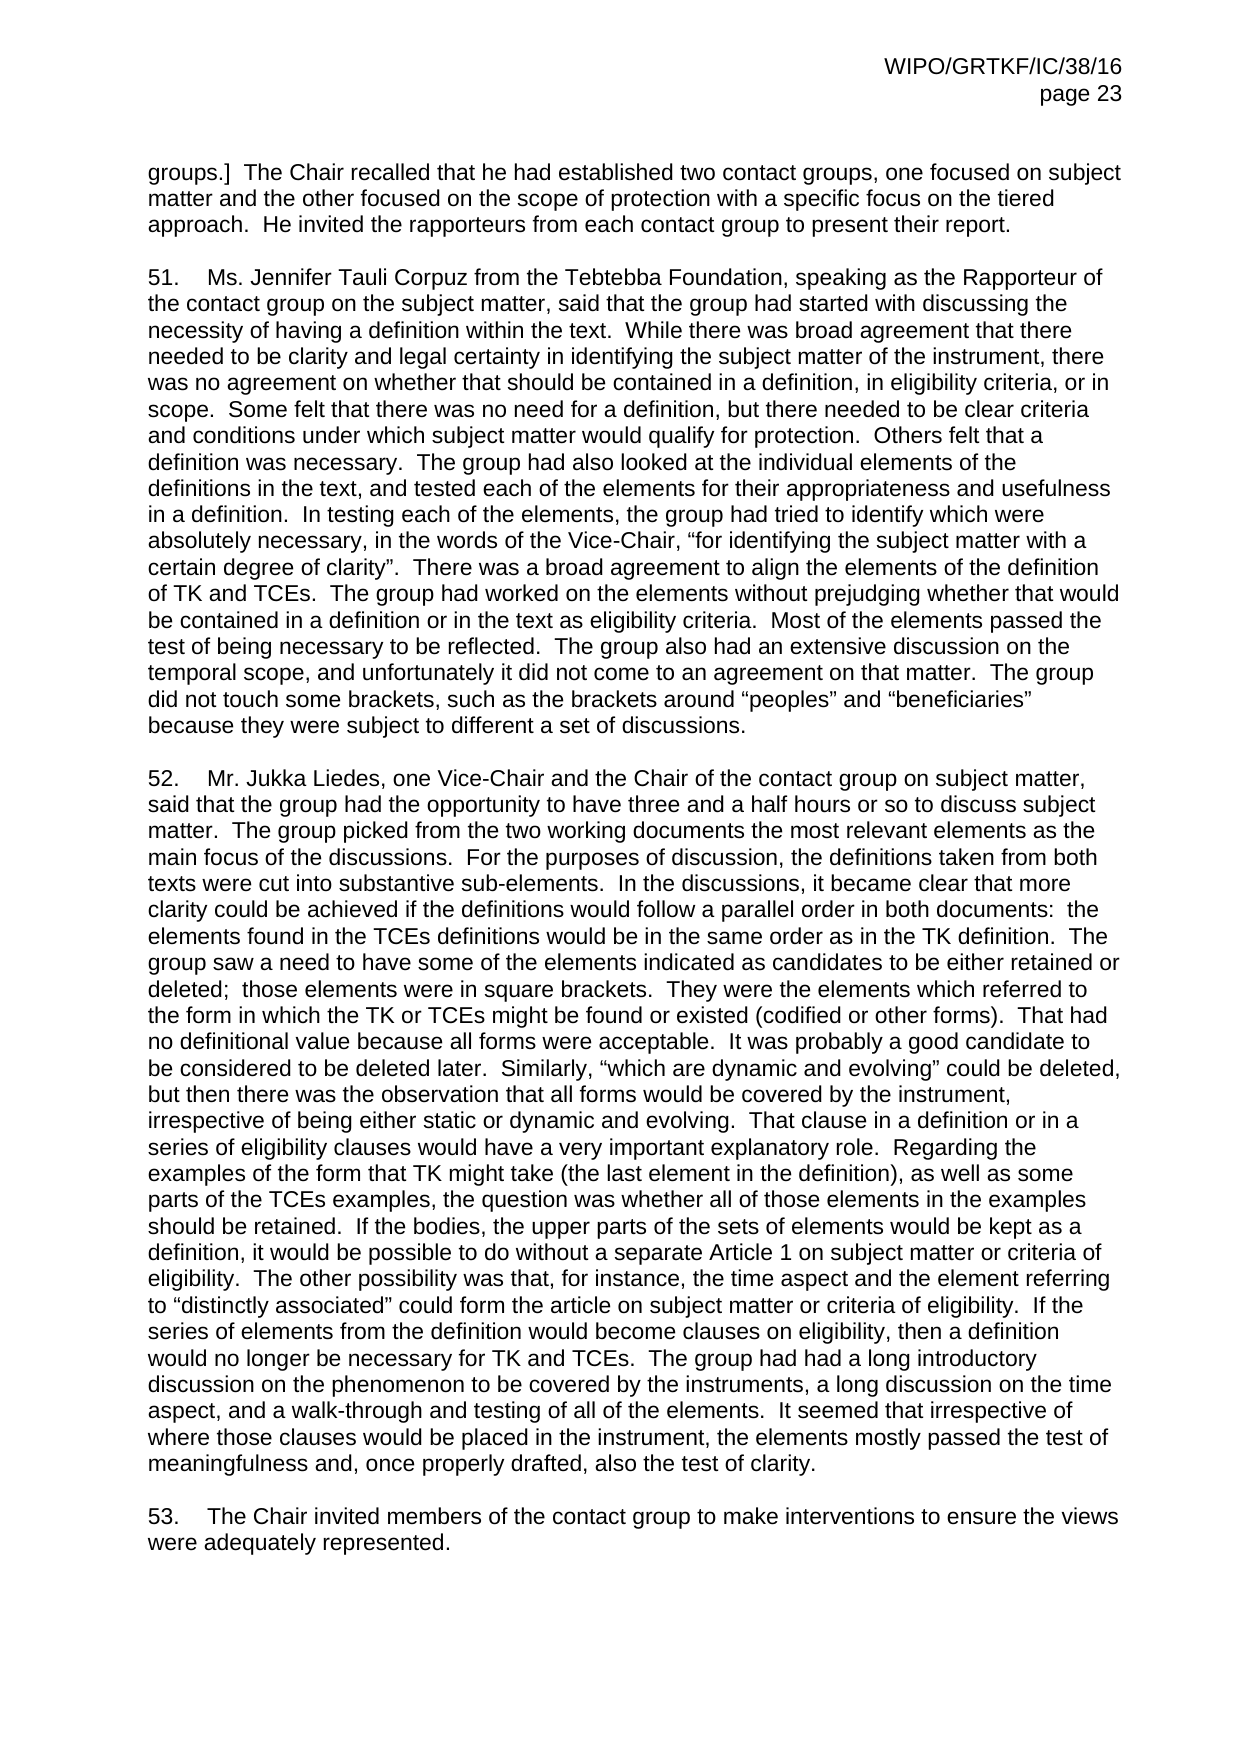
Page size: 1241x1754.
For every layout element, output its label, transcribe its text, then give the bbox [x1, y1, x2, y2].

list Mr. Jukka Liedes, one Vice-Chair and the Chair of the contact group on subject matter, said that the group had the opportunity to have three and a half hours or so to discuss subject matter. The group picked from the two working documents the most relevant elements as the main focus of the discussions. For the purposes of discussion, the definitions taken from both texts were cut into substantive sub-elements. In the discussions, it became clear that more clarity could be achieved if the definitions would follow a parallel order in both documents: the elements found in the TCEs definitions would be in the same order as in the TK definition. The group saw a need to have some of the elements indicated as candidates to be either retained or deleted; those elements were in square brackets. They were the elements which referred to the form in which the TK or TCEs might be found or existed (codified or other forms). That had no definitional value because all forms were acceptable. It was probably a good candidate to be considered to be deleted later. Similarly, “which are dynamic and evolving” could be deleted, but then there was the observation that all forms would be covered by the instrument, irrespective of being either static or dynamic and evolving. That clause in a definition or in a series of eligibility clauses would have a very important explanatory role. Regarding the examples of the form that TK might take (the last element in the definition), as well as some parts of the TCEs examples, the question was whether all of those elements in the examples should be retained. If the bodies, the upper parts of the sets of elements would be kept as a definition, it would be possible to do without a separate Article 1 on subject matter or criteria of eligibility. The other possibility was that, for instance, the time aspect and the element referring to “distinctly associated” could form the article on subject matter or criteria of eligibility. If the series of elements from the definition would become clauses on eligibility, then a definition would no longer be necessary for TK and TCEs. The group had had a long introductory discussion on the phenomenon to be covered by the instruments, a long discussion on the time aspect, and a walk-through and testing of all of the elements. It seemed that irrespective of where those clauses would be placed in the instrument, the elements mostly passed the test of meaningfulness and, once properly drafted, also the test of clarity. [148, 765, 1122, 1476]
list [148, 158, 1122, 238]
list Ms. Jennifer Tauli Corpuz from the Tebtebba Foundation, speaking as the Rapporteur of the contact group on the subject matter, said that the group had started with discussing the necessity of having a definition within the text. While there was broad agreement that there needed to be clarity and legal certainty in identifying the subject matter of the instrument, there was no agreement on whether that should be contained in a definition, in eligibility criteria, or in scope. Some felt that there was no need for a definition, but there needed to be clear criteria and conditions under which subject matter would qualify for protection. Others felt that a definition was necessary. The group had also looked at the individual elements of the definitions in the text, and tested each of the elements for their appropriateness and usefulness in a definition. In testing each of the elements, the group had tried to identify which were absolutely necessary, in the words of the Vice-Chair, “for identifying the subject matter with a certain degree of clarity”. There was a broad agreement to align the elements of the definition of TK and TCEs. The group had worked on the elements without prejudging whether that would be contained in a definition or in the text as eligibility criteria. Most of the elements passed the test of being necessary to be reflected. The group also had an extensive discussion on the temporal scope, and unfortunately it did not come to an agreement on that matter. The group did not touch some brackets, such as the brackets around “peoples” and “beneficiaries” because they were subject to different a set of discussions. [148, 264, 1122, 738]
list The Chair invited members of the contact group to make interventions to ensure the views were adequately represented. [148, 1503, 1122, 1555]
